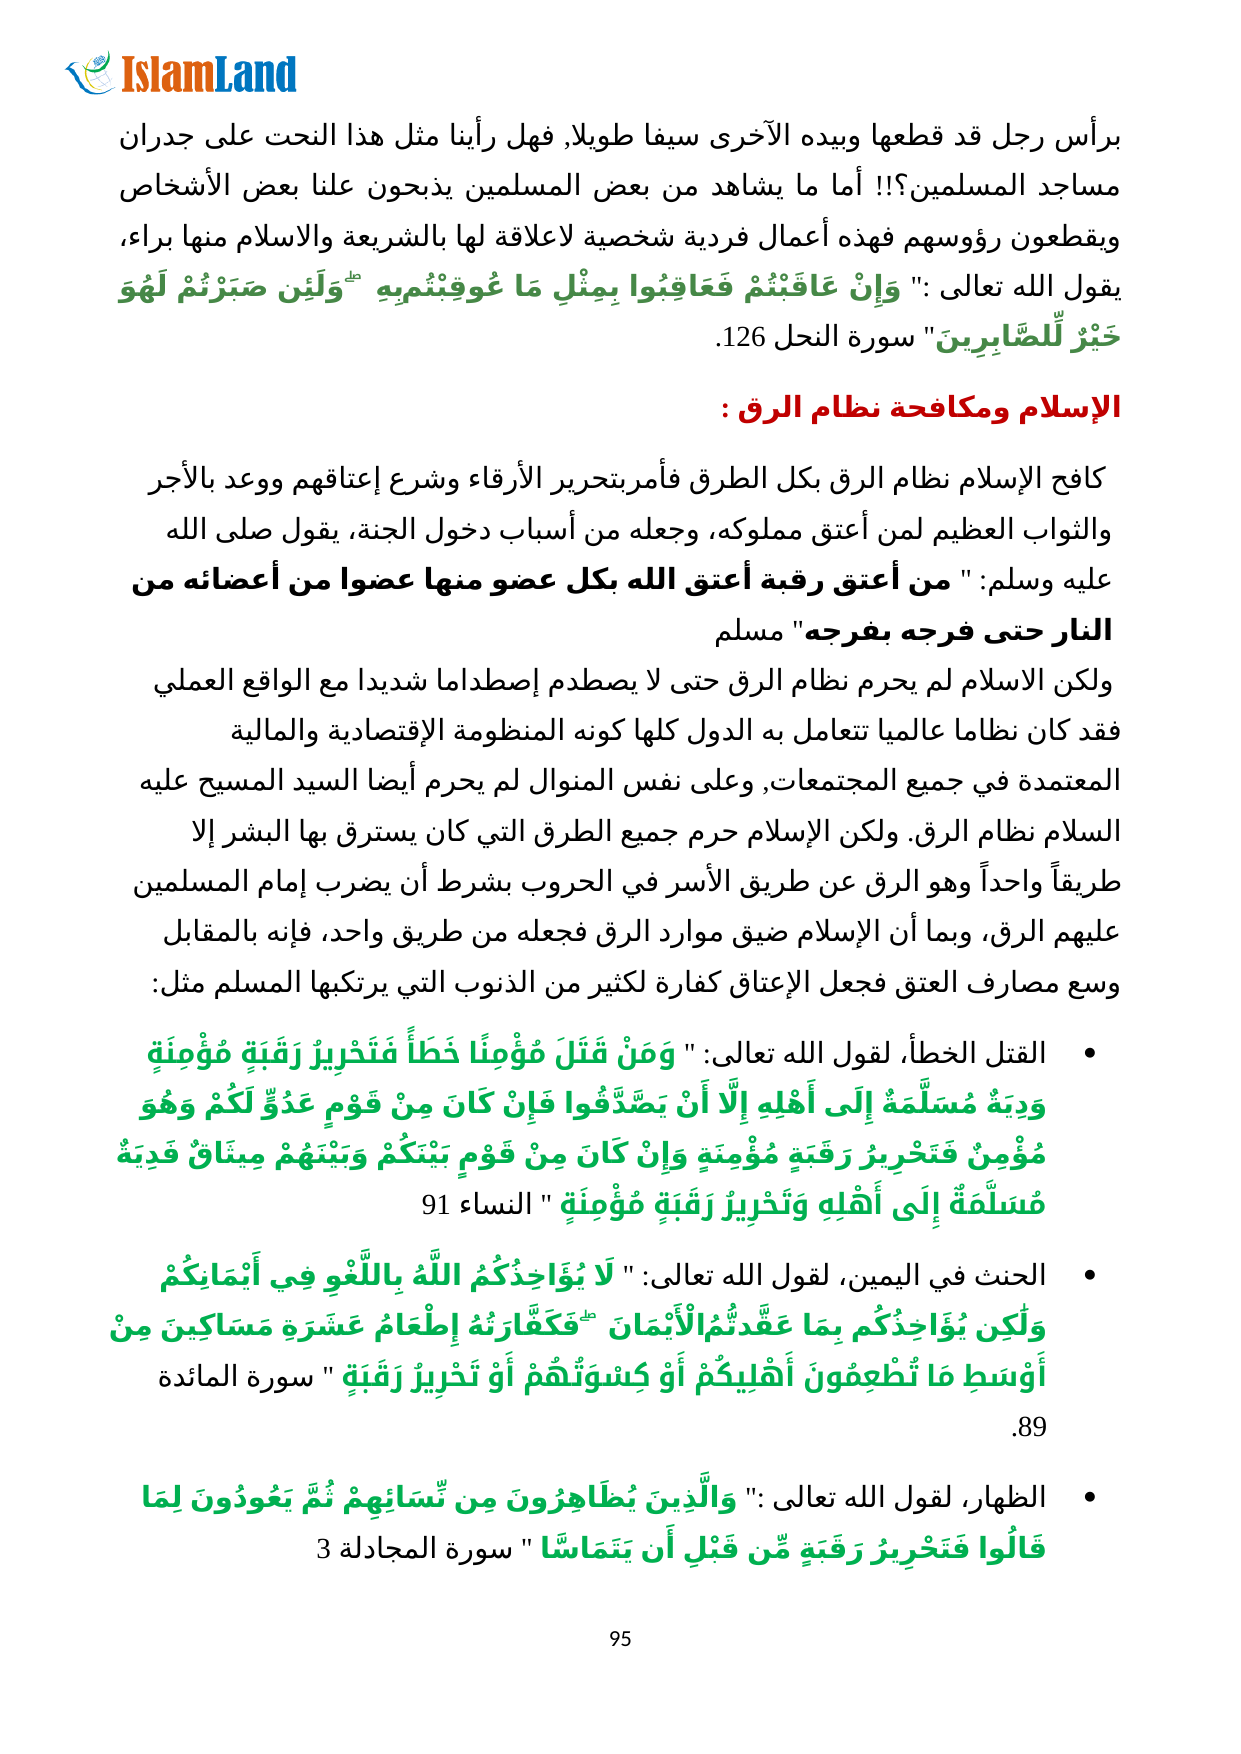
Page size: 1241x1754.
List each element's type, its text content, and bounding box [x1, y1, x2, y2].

list الظهار، لقول الله تعالى :" وَالَّذِينَ يُظَاهِرُونَ مِن نِّسَائِهِمْ ثُمَّ يَعُودُونَ لِمَا قَالُوا فَتَحْرِيرُ رَقَبَةٍ مِّن قَبْلِ أَن يَتَمَاسَّا " سورة المجادلة 3 [118, 1480, 1085, 1564]
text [118, 118, 1122, 353]
text الإسلام ومكافحة نظام الرق : [118, 391, 1122, 424]
list الحنث في اليمين، لقول الله تعالى: " لَا يُؤَاخِذُكُمُ اللَّهُ بِاللَّغْوِ فِي أَيْمَانِكُمْ وَلَٰكِن يُؤَاخِذُكُم بِمَا عَقَّدتُّمُ الْأَيْمَانَ ۖ فَكَفَّارَتُهُ إِطْعَامُ عَشَرَةِ مَسَاكِينَ مِنْ أَوْسَطِ مَا تُطْعِمُونَ أَهْلِيكُمْ أَوْ كِسْوَتُهُمْ أَوْ تَحْرِيرُ رَقَبَةٍ " سورة المائدة 89. [118, 1258, 1085, 1443]
picture [59, 44, 301, 101]
text كافح الإسلام نظام الرق بكل الطرق فأمربتحرير الأرقاء وشرع إعتاقهم ووعد بالأجر والثواب العظيم لمن أعتق مملوكه، وجعله من أسباب دخول الجنة، يقول صلى الله عليه وسلم: " من أعتق رقبة أعتق الله بكل عضو منها عضوا من أعضائه من النار حتى فرجه بفرجه" مسلم [118, 462, 1113, 646]
text ولكن الاسلام لم يحرم نظام الرق حتى لا يصطدم إصطداما شديدا مع الواقع العملي فقد كان نظاما عالميا تتعامل به الدول كلها كونه المنظومة الإقتصادية والمالية المعتمدة في جميع المجتمعات, وعلى نفس المنوال لم يحرم أيضا السيد المسيح عليه السلام نظام الرق. ولكن الإسلام حرم جميع الطرق التي كان يسترق بها البشر إلا طريقاً واحداً وهو الرق عن طريق الأسر في الحروب بشرط أن يضرب إمام المسلمين عليهم الرق، وبما أن الإسلام ضيق موارد الرق فجعله من طريق واحد، فإنه بالمقابل وسع مصارف العتق فجعل الإعتاق كفارة لكثير من الذنوب التي يرتكبها المسلم مثل: [118, 663, 1122, 998]
list القتل الخطأ، لقول الله تعالى: " وَمَنْ قَتَلَ مُؤْمِنًا خَطَأً فَتَحْرِيرُ رَقَبَةٍ مُؤْمِنَةٍ وَدِيَةٌ مُسَلَّمَةٌ إِلَى أَهْلِهِ إِلَّا أَنْ يَصَّدَّقُوا فَإِنْ كَانَ مِنْ قَوْمٍ عَدُوٍّ لَكُمْ وَهُوَ مُؤْمِنٌ فَتَحْرِيرُ رَقَبَةٍ مُؤْمِنَةٍ وَإِنْ كَانَ مِنْ قَوْمٍ بَيْنَكُمْ وَبَيْنَهُمْ مِيثَاقٌ فَدِيَةٌ مُسَلَّمَةٌ إِلَى أَهْلِهِ وَتَحْرِيرُ رَقَبَةٍ مُؤْمِنَةٍ " النساء 91 [118, 1036, 1085, 1221]
